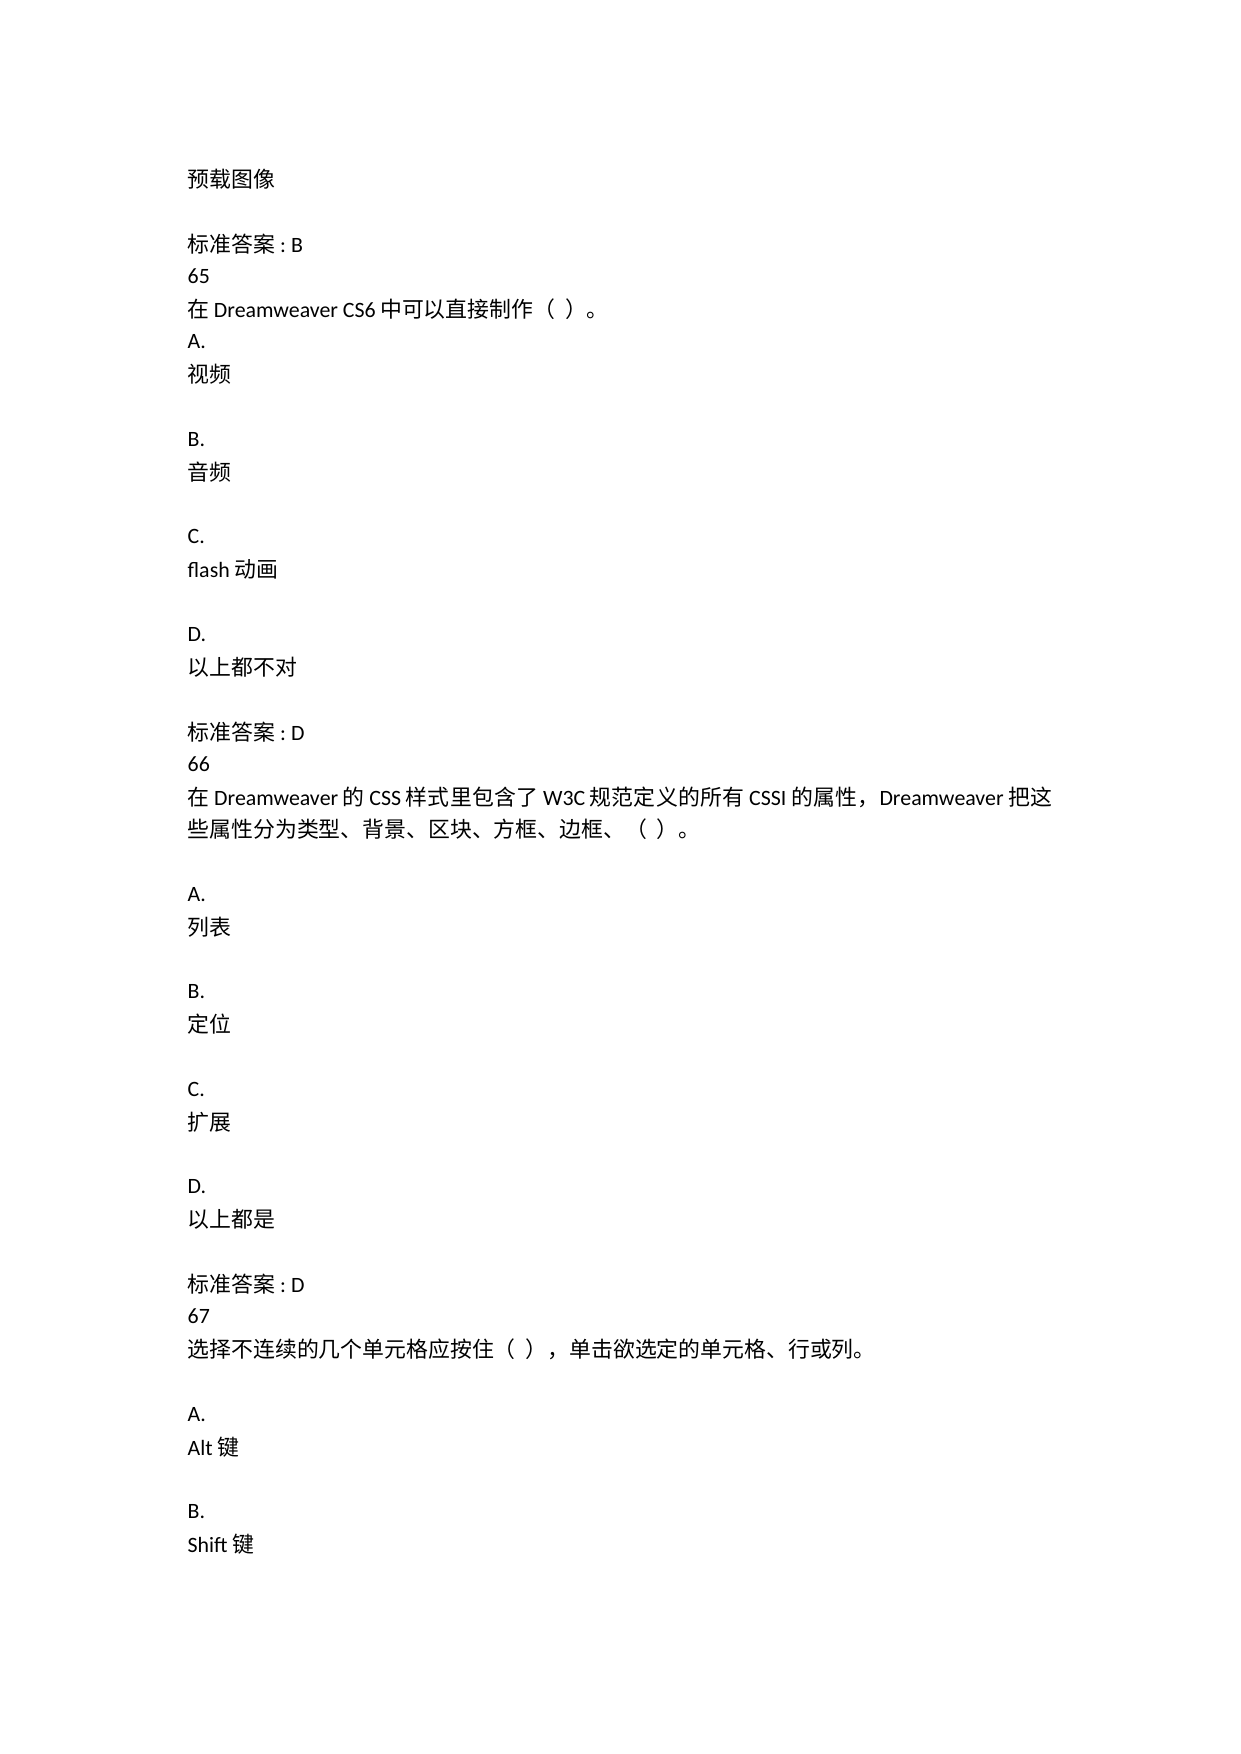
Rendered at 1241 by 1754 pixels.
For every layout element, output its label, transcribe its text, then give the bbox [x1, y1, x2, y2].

text 在Dreamweaver的CSS样式里包含了W3C规范定义的所有CSSI的属性，Dreamweaver把这些属性分为类型、背景、区块、方框、边框、（ ）。 [187, 779, 1053, 844]
text A. [187, 877, 1053, 909]
text 预载图像 [187, 162, 1053, 194]
text 以上都是 [187, 1202, 1053, 1234]
text 列表 [187, 909, 1053, 942]
text D. [187, 1169, 1053, 1202]
text 扩展 [187, 1104, 1053, 1137]
text Shift键 [187, 1527, 1053, 1559]
text C. [187, 519, 1053, 552]
text 视频 [187, 357, 1053, 389]
text A. [187, 1397, 1053, 1429]
text 在Dreamweaver CS6中可以直接制作（ ）。 [187, 292, 1053, 324]
text D. [187, 617, 1053, 649]
text 标准答案 : B [187, 227, 1053, 259]
text 67 [187, 1299, 1053, 1332]
text 定位 [187, 1007, 1053, 1039]
text 标准答案 : D [187, 714, 1053, 747]
text 66 [187, 747, 1053, 779]
text flash动画 [187, 552, 1053, 584]
text C. [187, 1072, 1053, 1104]
text A. [187, 324, 1053, 357]
text 标准答案 : D [187, 1267, 1053, 1299]
text B. [187, 974, 1053, 1007]
text 以上都不对 [187, 649, 1053, 682]
text 音频 [187, 454, 1053, 487]
text B. [187, 422, 1053, 454]
text B. [187, 1494, 1053, 1527]
text 65 [187, 259, 1053, 292]
text Alt键 [187, 1429, 1053, 1462]
text 选择不连续的几个单元格应按住（ ），单击欲选定的单元格、行或列。 [187, 1332, 1053, 1364]
